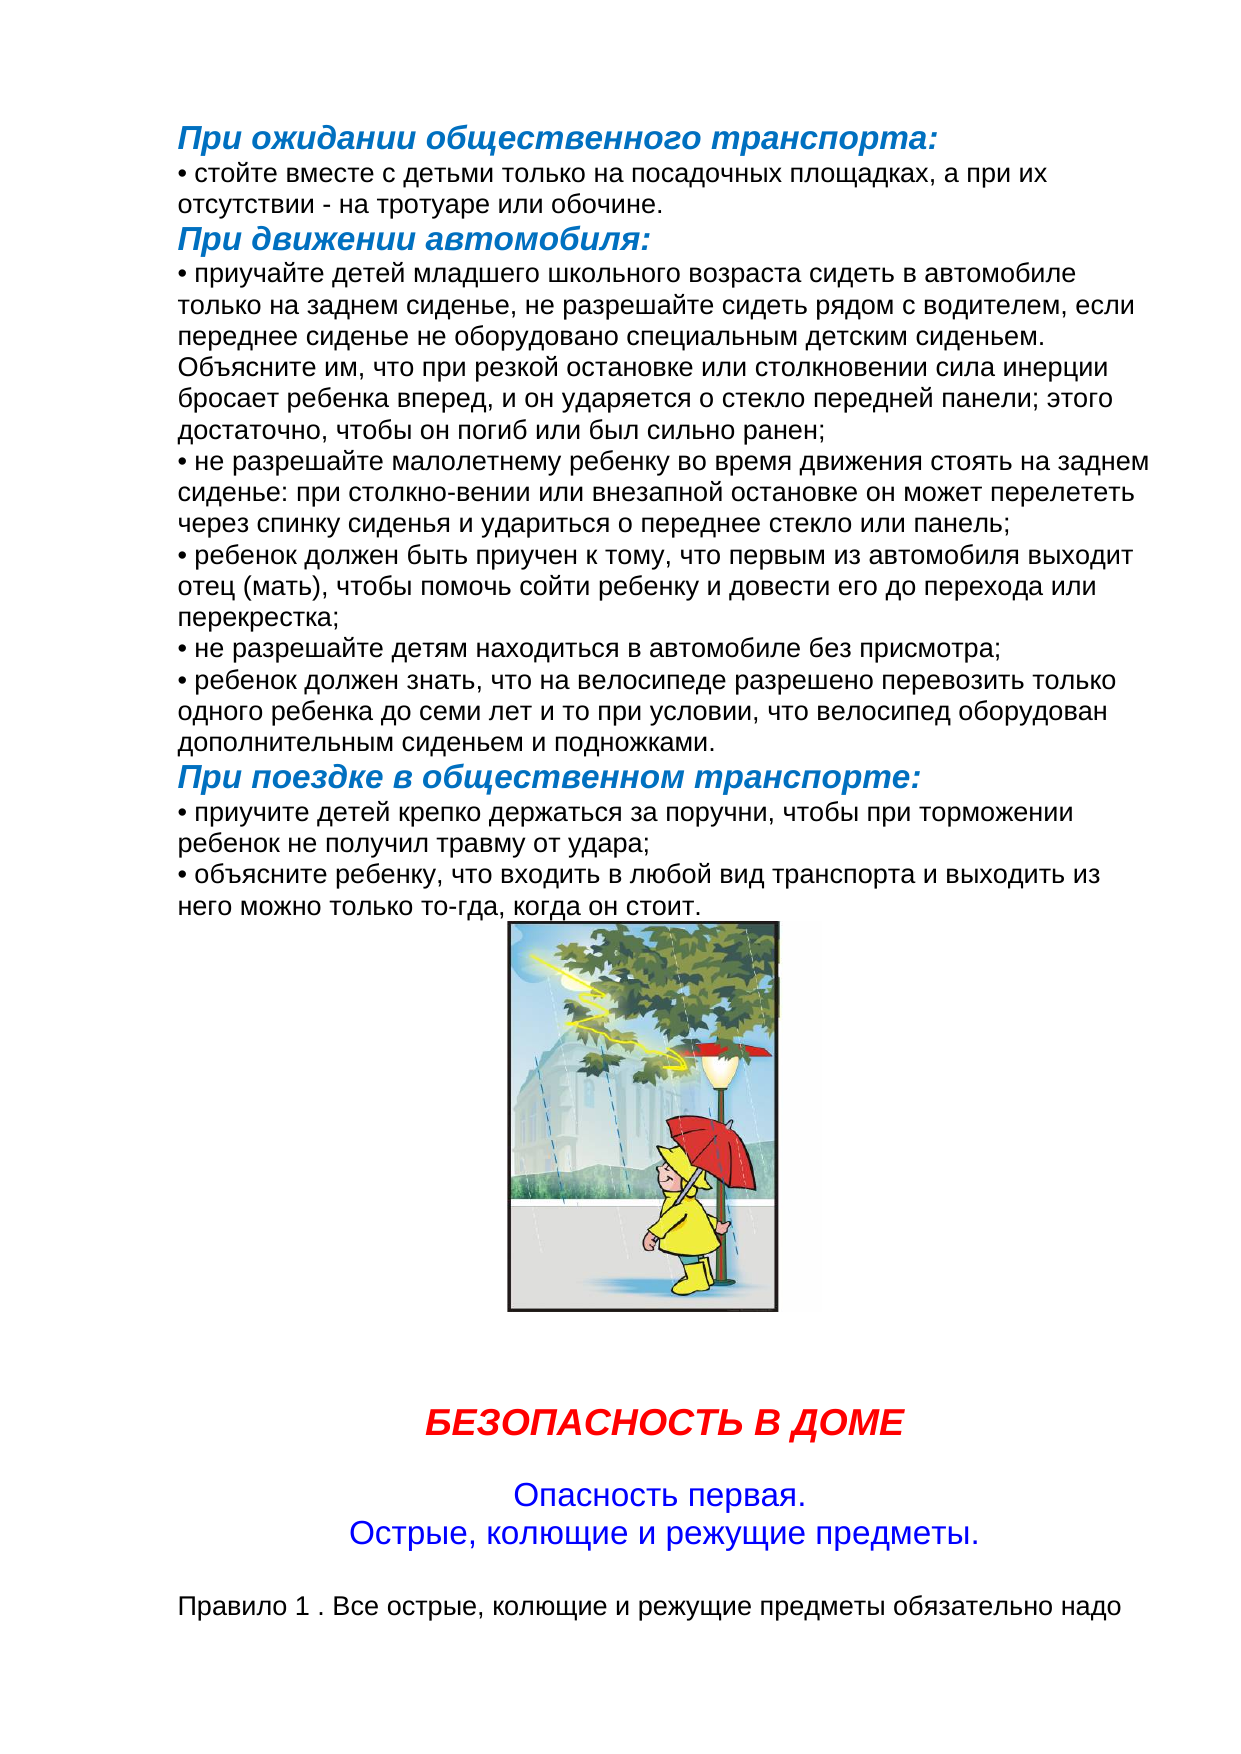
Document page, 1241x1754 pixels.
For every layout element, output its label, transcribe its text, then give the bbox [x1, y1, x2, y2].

text При движении автомобиля: • приучайте детей младшего школьного возраста сидеть в автомобиле только на заднем сиденье, не разрешайте сидеть рядом с водителем, если переднее сиденье не оборудовано специальным детским сиденьем. Объясните им, что при резкой остановке или столкновении сила инерции бросает ребенка вперед, и он ударяется о стекло передней панели; этого достаточно, чтобы он погиб или был сильно ранен; • не разрешайте малолетнему ребенку во время движения стоять на заднем сиденье: при столкно-вении или внезапной остановке он может перелететь через спинку сиденья и удариться о переднее стекло или панель; • ребенок должен быть приучен к тому, что первым из автомобиля выходит отец (мать), чтобы помочь сойти ребенку и довести его до перехода или перекрестка; • не разрешайте детям находиться в автомобиле без присмотра; • ребенок должен знать, что на велосипеде разрешено перевозить только одного ребенка до семи лет и то при условии, что велосипед оборудован дополнительным сиденьем и подножками. [177, 219, 1152, 757]
picture [507, 921, 822, 1312]
text При ожидании общественного транспорта: • стойте вместе с детьми только на посадочных площадках, а при их отсутствии - на тротуаре или обочине. [177, 118, 1152, 219]
text БЕЗОПАСНОСТЬ В ДОМЕ [177, 1400, 1152, 1443]
text При поездке в общественном транспорте: • приучите детей крепко держаться за поручни, чтобы при торможении ребенок не получил травму от удара; • объясните ребенку, что входить в любой вид транспорта и выходить из него можно только то-гда, когда он стоит. [177, 757, 1152, 921]
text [177, 1552, 1152, 1621]
text Опасность первая. Острые, колющие и режущие предметы. [177, 1443, 1152, 1552]
